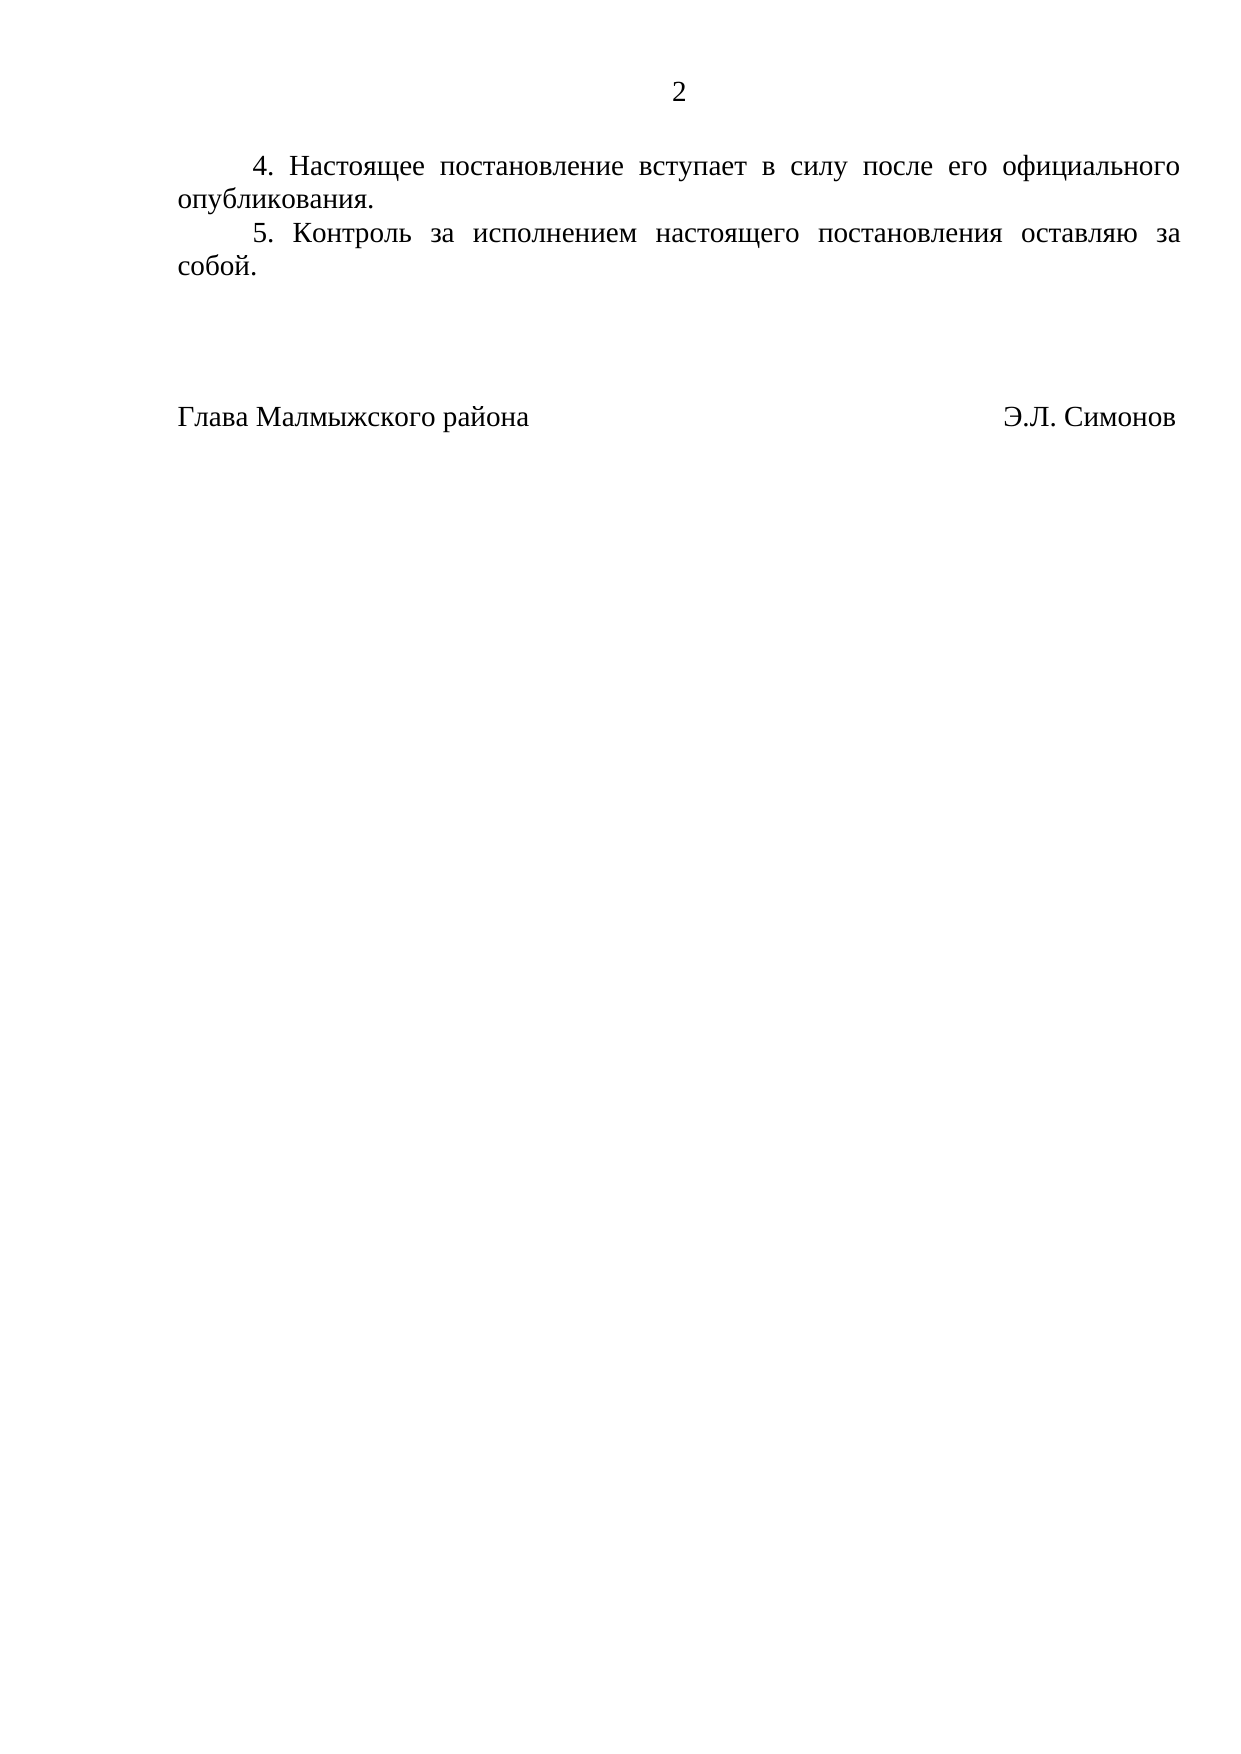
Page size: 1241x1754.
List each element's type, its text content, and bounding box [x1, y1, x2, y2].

text 4. Настоящее постановление вступает в силу после его официального опубликования. [177, 148, 1181, 215]
text 5. Контроль за исполнением настоящего постановления оставляю за собой. [177, 215, 1181, 282]
text Глава Малмыжского района Э.Л. Симонов [177, 399, 1181, 433]
